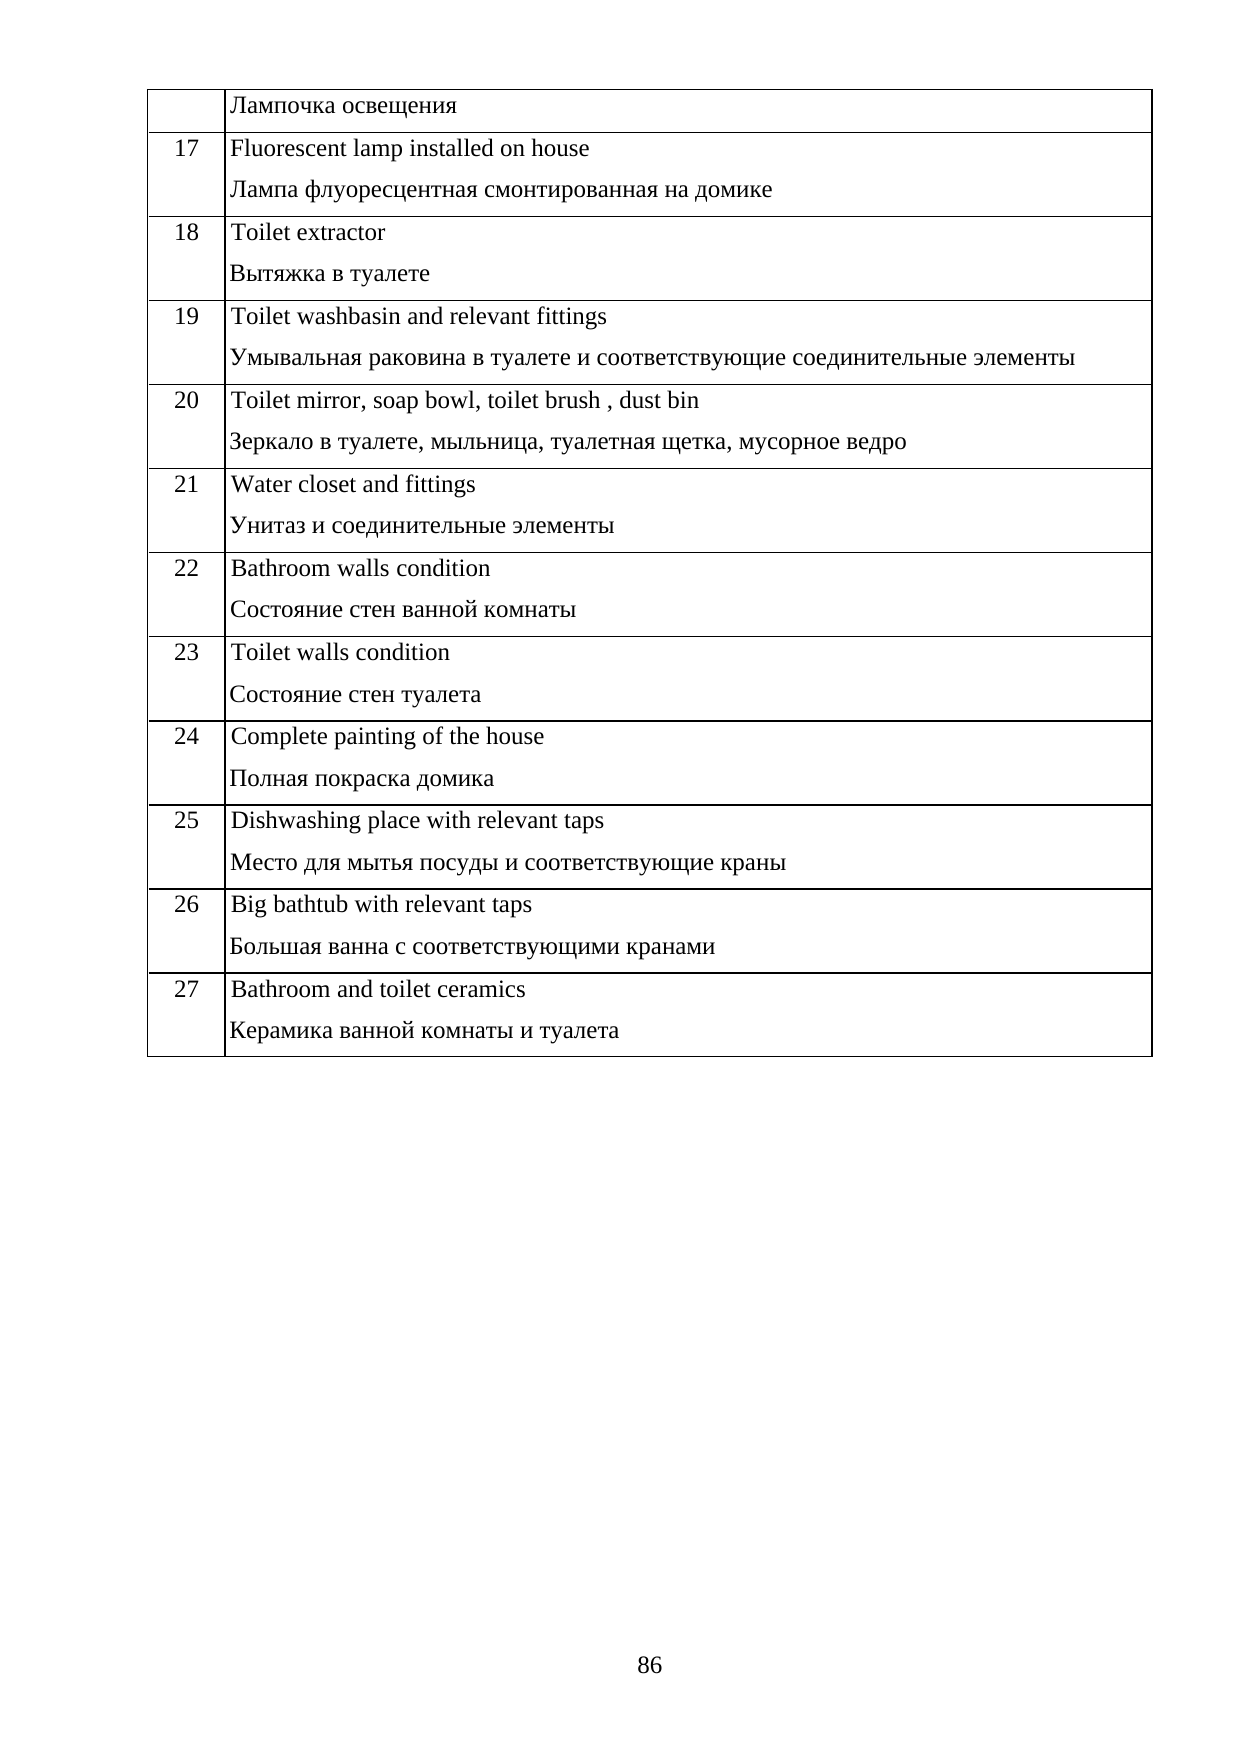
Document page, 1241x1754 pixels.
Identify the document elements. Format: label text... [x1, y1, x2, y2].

table_cell 17 [148, 133, 224, 216]
table_cell 22 [148, 553, 224, 636]
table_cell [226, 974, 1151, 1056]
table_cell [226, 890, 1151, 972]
table_cell 16 [148, 90, 224, 131]
table_cell 25 [148, 805, 224, 888]
table_cell Toilet walls condition Состояние стен туалета [226, 637, 1151, 720]
table_cell 18 [148, 217, 224, 299]
table_cell 19 [148, 301, 224, 384]
table_cell Toilet washbasin and relevant fittings Умывальная раковина в туалете и соответствующие соединительные элементы [226, 301, 1151, 384]
table_cell 24 [148, 721, 224, 804]
table_cell 23 [148, 637, 224, 720]
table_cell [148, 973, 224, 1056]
table_cell 20 [148, 385, 224, 468]
table_cell Complete painting of the house Полная покраска домика [226, 722, 1151, 804]
table_cell Dishwashing place with relevant taps Место для мытья посуды и соответствующие краны [226, 806, 1151, 888]
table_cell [226, 90, 1151, 131]
table_cell Toilet mirror, soap bowl, toilet brush , dust bin Зеркало в туалете, мыльница, туалетная щетка, мусорное ведро [226, 385, 1151, 468]
table_cell Fluorescent lamp installed on house Лампа флуоресцентная смонтированная на домике [226, 133, 1151, 216]
table_cell Bathroom walls condition Состояние стен ванной комнаты [226, 553, 1151, 636]
table_cell Water closet and fittings Унитаз и соединительные элементы [226, 469, 1151, 552]
table_cell Toilet extractor Вытяжка в туалете [226, 217, 1151, 299]
table_cell 26 [148, 889, 224, 972]
table_cell 21 [148, 469, 224, 552]
